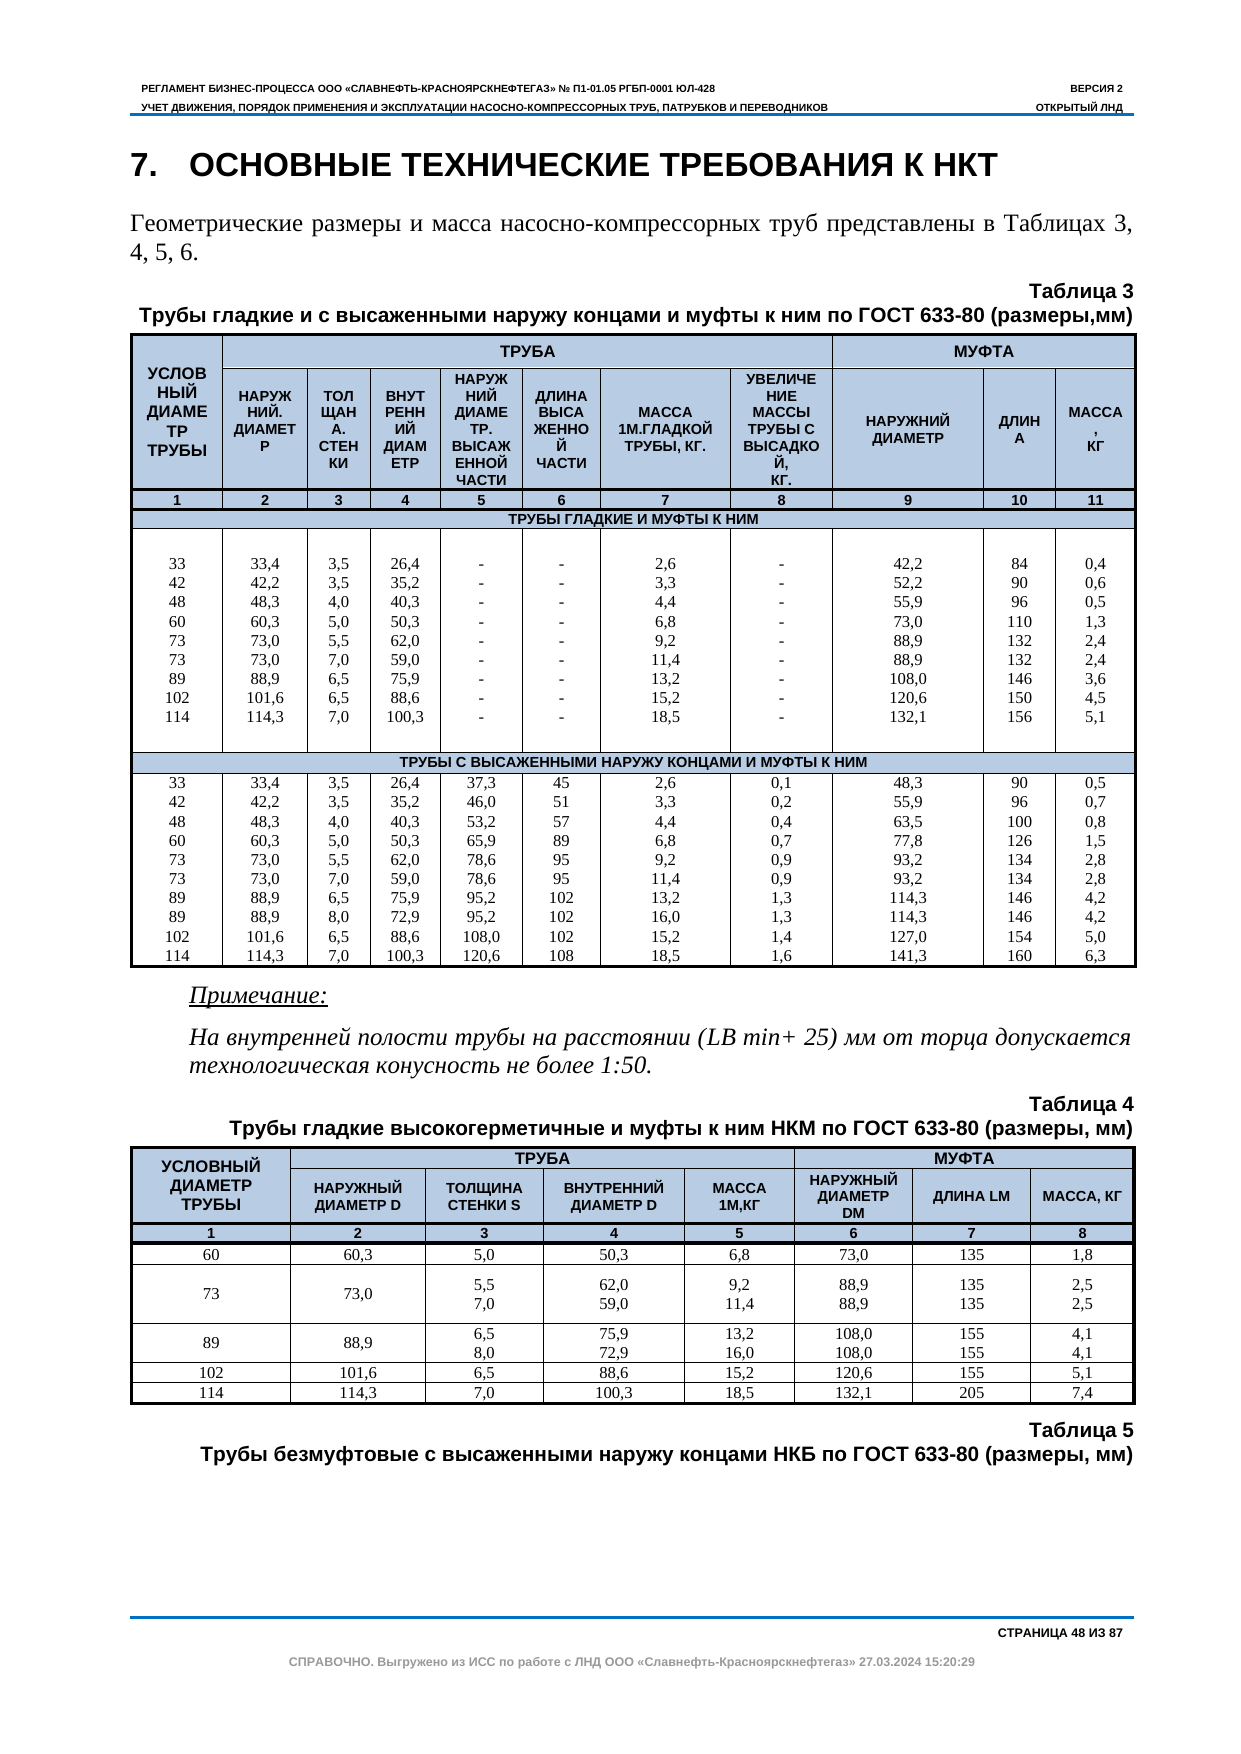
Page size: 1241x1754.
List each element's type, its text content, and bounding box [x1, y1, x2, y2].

table_cell Внутренний Диаметр [371, 369, 440, 488]
table_cell 37,3 46,0 53,2 65,9 78,6 78,6 95,2 95,2 108,0 120,6 [441, 774, 522, 965]
table_cell 3 [308, 491, 370, 508]
table_header Муфта [833, 336, 1134, 367]
table_cell 9 [833, 491, 983, 508]
table_cell 33,4 42,2 48,3 60,3 73,0 73,0 88,9 101,6 114,3 [223, 529, 307, 752]
table_cell 155 [913, 1363, 1030, 1382]
table_cell 88,9 [291, 1324, 425, 1362]
table_cell 3 [426, 1225, 543, 1241]
table_cell - - - - - - - - - [523, 529, 600, 752]
table_cell 88,6 [544, 1363, 684, 1382]
table_cell 11 [1056, 491, 1134, 508]
table_cell 13,2 16,0 [685, 1324, 794, 1362]
table_header Условный Диаметр трубы [133, 336, 222, 488]
table_cell 75,9 72,9 [544, 1324, 684, 1362]
table_cell 15,2 [685, 1363, 794, 1382]
table_cell 89 [133, 1324, 290, 1362]
table_cell Наружний Диаметр. Высаженной Части [441, 369, 522, 488]
table_cell Толщана. Стенки [308, 369, 370, 488]
table_cell 7 [601, 491, 730, 508]
table_cell Наружний Диаметр [833, 369, 983, 488]
table_cell 62,0 59,0 [544, 1265, 684, 1322]
table_cell 3,5 3,5 4,0 5,0 5,5 7,0 6,5 8,0 6,5 7,0 [308, 774, 370, 965]
table_cell 120,6 [795, 1363, 912, 1382]
table_cell Масса, Кг [1056, 369, 1134, 488]
table_cell 2 [291, 1225, 425, 1241]
text Трубы гладкие высокогерметичные и муфты к ним НКМ по ГОСТ 633-80 (размеры, мм) [130, 1116, 1134, 1139]
table_cell 73 [133, 1265, 290, 1322]
table_cell Длина Высаженной части [523, 369, 600, 488]
table_cell Наружний. Диаметр [223, 369, 307, 488]
table_cell 102 [133, 1363, 290, 1382]
table_cell длина [984, 369, 1055, 488]
table_cell 4,1 4,1 [1031, 1324, 1132, 1362]
table_header Муфта [795, 1149, 1132, 1168]
table_cell 0,4 0,6 0,5 1,3 2,4 2,4 3,6 4,5 5,1 [1056, 529, 1134, 752]
table_cell 7 [913, 1225, 1030, 1241]
table_header Условный диаметр трубы [133, 1149, 290, 1222]
table_cell 135 [913, 1245, 1030, 1264]
text Таблица 4 [130, 1092, 1134, 1116]
table_cell 5 [441, 491, 522, 508]
table_cell 7,0 [426, 1383, 543, 1402]
text Таблица 3 [130, 278, 1134, 302]
table_cell Масса 1м.гладкой трубы, Кг. [601, 369, 730, 488]
table_cell 6 [795, 1225, 912, 1241]
table_cell 10 [984, 491, 1055, 508]
table_cell Масса 1м,кг [685, 1169, 794, 1222]
table_cell 60 [133, 1245, 290, 1264]
table_cell 2,5 2,5 [1031, 1265, 1132, 1322]
table_cell 5,5 7,0 [426, 1265, 543, 1322]
table_cell 132,1 [795, 1383, 912, 1402]
table_cell 33,4 42,2 48,3 60,3 73,0 73,0 88,9 88,9 101,6 114,3 [223, 774, 307, 965]
text На внутренней полости трубы на расстоянии (LB min+ 25) мм от торца допускается технологическая конусность не более 1:50. [189, 1022, 1134, 1079]
table_cell 5,1 [1031, 1363, 1132, 1382]
table_cell 114,3 [291, 1383, 425, 1402]
table_cell 48,3 55,9 63,5 77,8 93,2 93,2 114,3 114,3 127,0 141,3 [833, 774, 983, 965]
table_cell 42,2 52,2 55,9 73,0 88,9 88,9 108,0 120,6 132,1 [833, 529, 983, 752]
table_cell 6,5 [426, 1363, 543, 1382]
table_cell 2,6 3,3 4,4 6,8 9,2 11,4 13,2 15,2 18,5 [601, 529, 730, 752]
table_cell 1 [133, 491, 222, 508]
table_cell 73,0 [291, 1265, 425, 1322]
table_header ТРУБА [223, 336, 832, 367]
table_cell 3,5 3,5 4,0 5,0 5,5 7,0 6,5 6,5 7,0 [308, 529, 370, 752]
table_cell 9,2 11,4 [685, 1265, 794, 1322]
text Трубы безмуфтовые с высаженными наружу концами НКБ по ГОСТ 633-80 (размеры, мм) [130, 1442, 1134, 1466]
table_cell 205 [913, 1383, 1030, 1402]
table_cell 5,0 [426, 1245, 543, 1264]
table_cell 1 [133, 1225, 290, 1241]
subtitle ОСНОВНЫЕ ТЕХНИЧЕСКИЕ ТРЕБОВАНИЯ К НКТ [130, 145, 1134, 183]
table_cell 84 90 96 110 132 132 146 150 156 [984, 529, 1055, 752]
table_cell ТРУБЫ С ВЫСАЖЕННЫМИ НАРУЖУ КОНЦАМИ И МУФТЫ К НИМ [133, 753, 1134, 773]
table_cell Наружный диаметр D [291, 1169, 425, 1222]
table_cell 26,4 35,2 40,3 50,3 62,0 59,0 75,9 72,9 88,6 100,3 [371, 774, 440, 965]
table_cell 1,8 [1031, 1245, 1132, 1264]
table_cell Наружный диаметр Dm [795, 1169, 912, 1222]
table_cell 88,9 88,9 [795, 1265, 912, 1322]
table_cell 50,3 [544, 1245, 684, 1264]
table_cell 4 [544, 1225, 684, 1241]
table_cell Масса, кг [1031, 1169, 1132, 1222]
table_cell 8 [731, 491, 832, 508]
table_cell 0,1 0,2 0,4 0,7 0,9 0,9 1,3 1,3 1,4 1,6 [731, 774, 832, 965]
table_cell 60,3 [291, 1245, 425, 1264]
table_cell 8 [1031, 1225, 1132, 1241]
table_cell 6,5 8,0 [426, 1324, 543, 1362]
text Таблица 5 [130, 1418, 1134, 1442]
table_cell 4 [371, 491, 440, 508]
table_cell 33 42 48 60 73 73 89 102 114 [133, 529, 222, 752]
table_cell 73,0 [795, 1245, 912, 1264]
table_header труба [291, 1149, 794, 1168]
table_cell 100,3 [544, 1383, 684, 1402]
table_cell Толщина стенки S [426, 1169, 543, 1222]
table_cell 2 [223, 491, 307, 508]
table_cell 0,5 0,7 0,8 1,5 2,8 2,8 4,2 4,2 5,0 6,3 [1056, 774, 1134, 965]
text Трубы гладкие и с высаженными наружу концами и муфты к ним по ГОСТ 633-80 (размеры,мм) [130, 302, 1134, 326]
table_cell 135 135 [913, 1265, 1030, 1322]
table_cell 7,4 [1031, 1383, 1132, 1402]
table_cell 101,6 [291, 1363, 425, 1382]
text Геометрические размеры и масса насосно-компрессорных труб представлены в Таблицах 3, 4, 5, 6. [130, 208, 1134, 266]
table_cell Увеличение Массы трубы с высадкой, Кг. [731, 369, 832, 488]
table_cell 6,8 [685, 1245, 794, 1264]
table_cell Трубы гладкие и муфты к ним [133, 511, 1134, 528]
table_cell 2,6 3,3 4,4 6,8 9,2 11,4 13,2 16,0 15,2 18,5 [601, 774, 730, 965]
table_cell - - - - - - - - - [441, 529, 522, 752]
table_cell 18,5 [685, 1383, 794, 1402]
text Примечание: [189, 980, 1134, 1009]
table_cell 6 [523, 491, 600, 508]
table_cell 5 [685, 1225, 794, 1241]
table_cell 155 155 [913, 1324, 1030, 1362]
table_cell 26,4 35,2 40,3 50,3 62,0 59,0 75,9 88,6 100,3 [371, 529, 440, 752]
table_cell 114 [133, 1383, 290, 1402]
table_cell Длина Lm [913, 1169, 1030, 1222]
table_cell 45 51 57 89 95 95 102 102 102 108 [523, 774, 600, 965]
table_cell 33 42 48 60 73 73 89 89 102 114 [133, 774, 222, 965]
table_cell Внутренний диаметр d [544, 1169, 684, 1222]
table_cell - - - - - - - - - [731, 529, 832, 752]
table_cell 90 96 100 126 134 134 146 146 154 160 [984, 774, 1055, 965]
table_cell 108,0 108,0 [795, 1324, 912, 1362]
